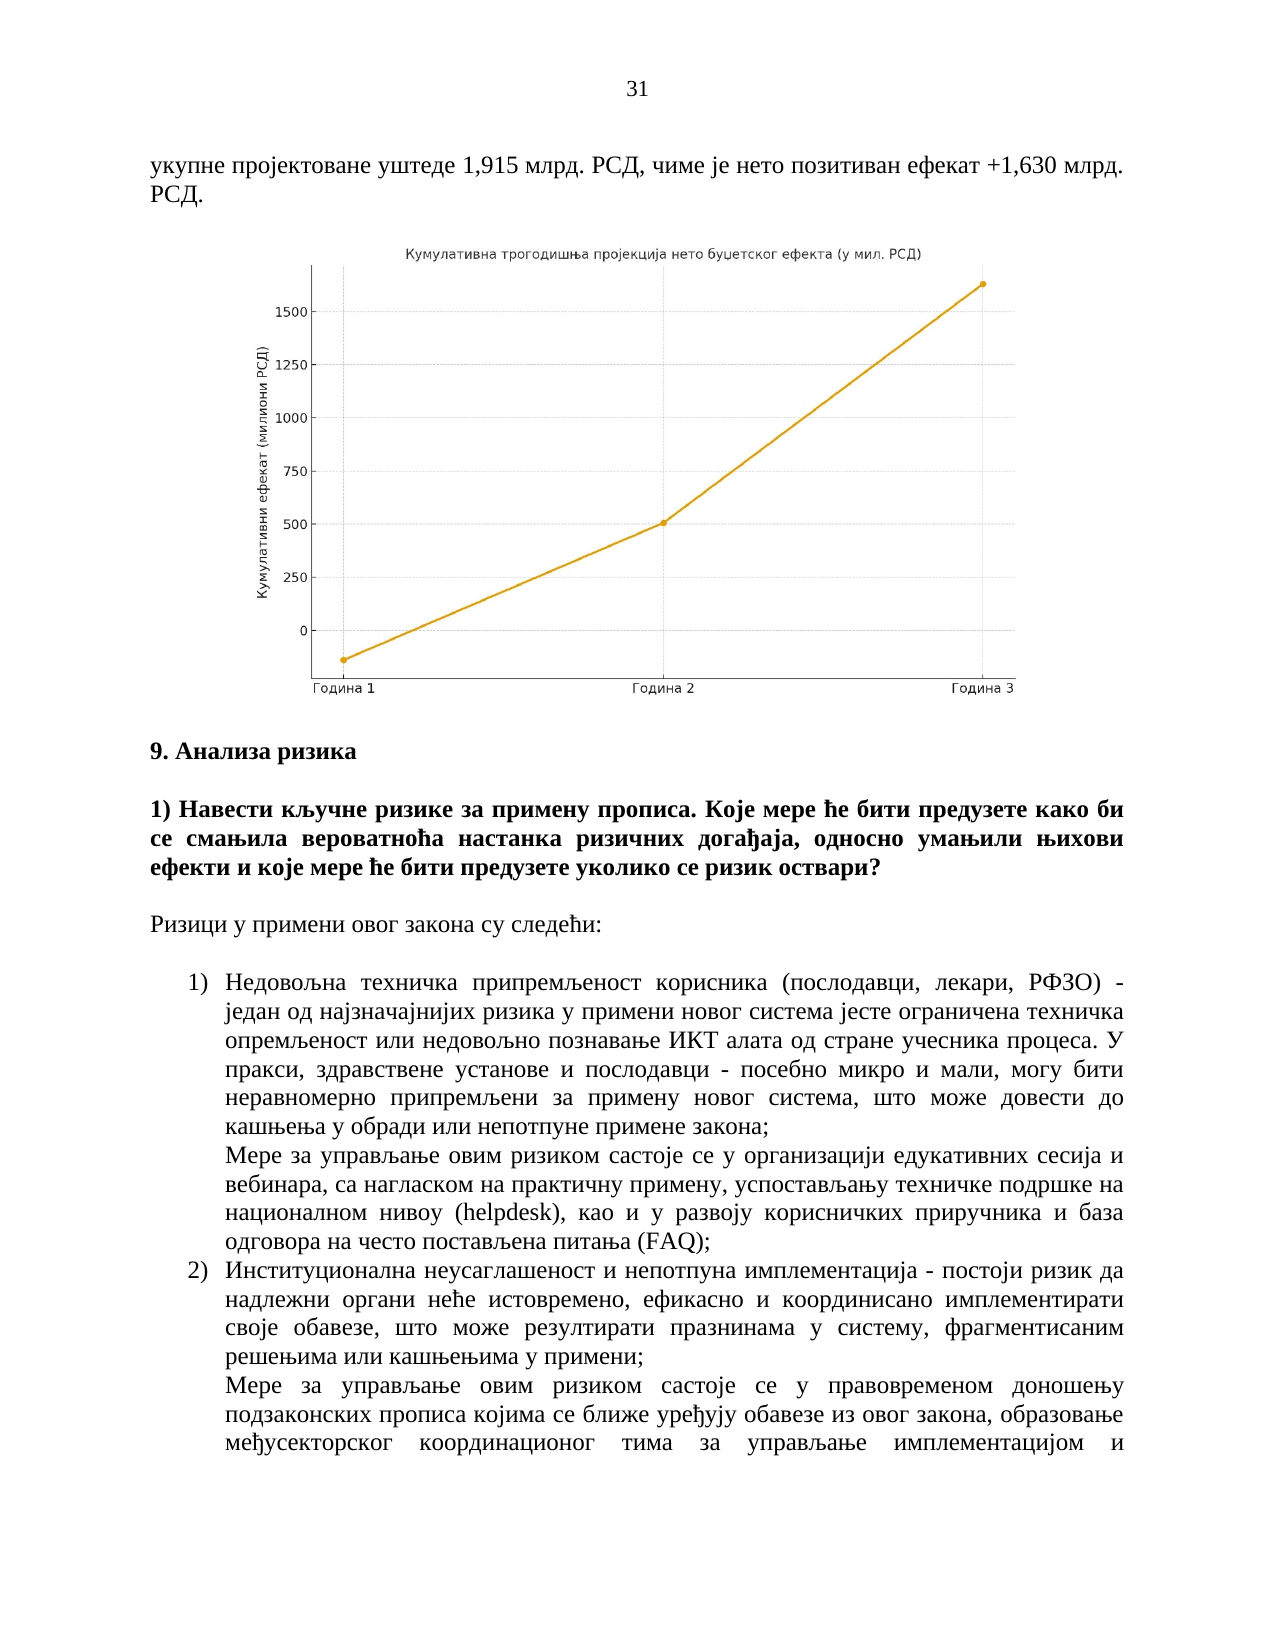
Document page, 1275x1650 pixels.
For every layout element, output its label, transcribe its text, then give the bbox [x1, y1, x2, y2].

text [150, 150, 1125, 207]
text 1) Навести кључне ризике за примену прописа. Које мере ће бити предузете како би се смањила вероватноћа настанка ризичних догађаја, односно умањили њихови ефекти и које мере ће бити предузете уколико се ризик оствари? [150, 794, 1125, 880]
list Недовољна техничка припремљеност корисника (послодавци, лекари, РФЗО) - један од најзначајнијих ризика у примени новог система јесте ограничена техничка опремљеност или недовољно познавање ИКТ алата од стране учесника процеса. У пракси, здравствене установе и послодавци - посебно микро и мали, могу бити неравномерно припремљени за примену новог система, што може довести до кашњења у обради или непотпуне примене закона; [187, 967, 1125, 1140]
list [225, 1370, 1125, 1456]
list Мере за управљање овим ризиком састоје се у организацији едукативних сесија и вебинара, са нагласком на практичну примену, успостављању техничке подршке на националном нивоу (helpdesk), као и у развоју корисничких приручника и база одговора на често постављена питања (FAQ); [225, 1140, 1125, 1255]
text Ризици у примени овог закона су следећи: [150, 909, 1125, 938]
picture [245, 236, 1030, 707]
list Институционална неусаглашеност и непотпуна имплементација - постоји ризик да надлежни органи неће истовремено, ефикасно и координисано имплементирати своје обавезе, што може резултирати празнинама у систему, фрагментисаним решењима или кашњењима у примени; [187, 1255, 1125, 1370]
text 9. Анализа ризика [150, 736, 1125, 765]
